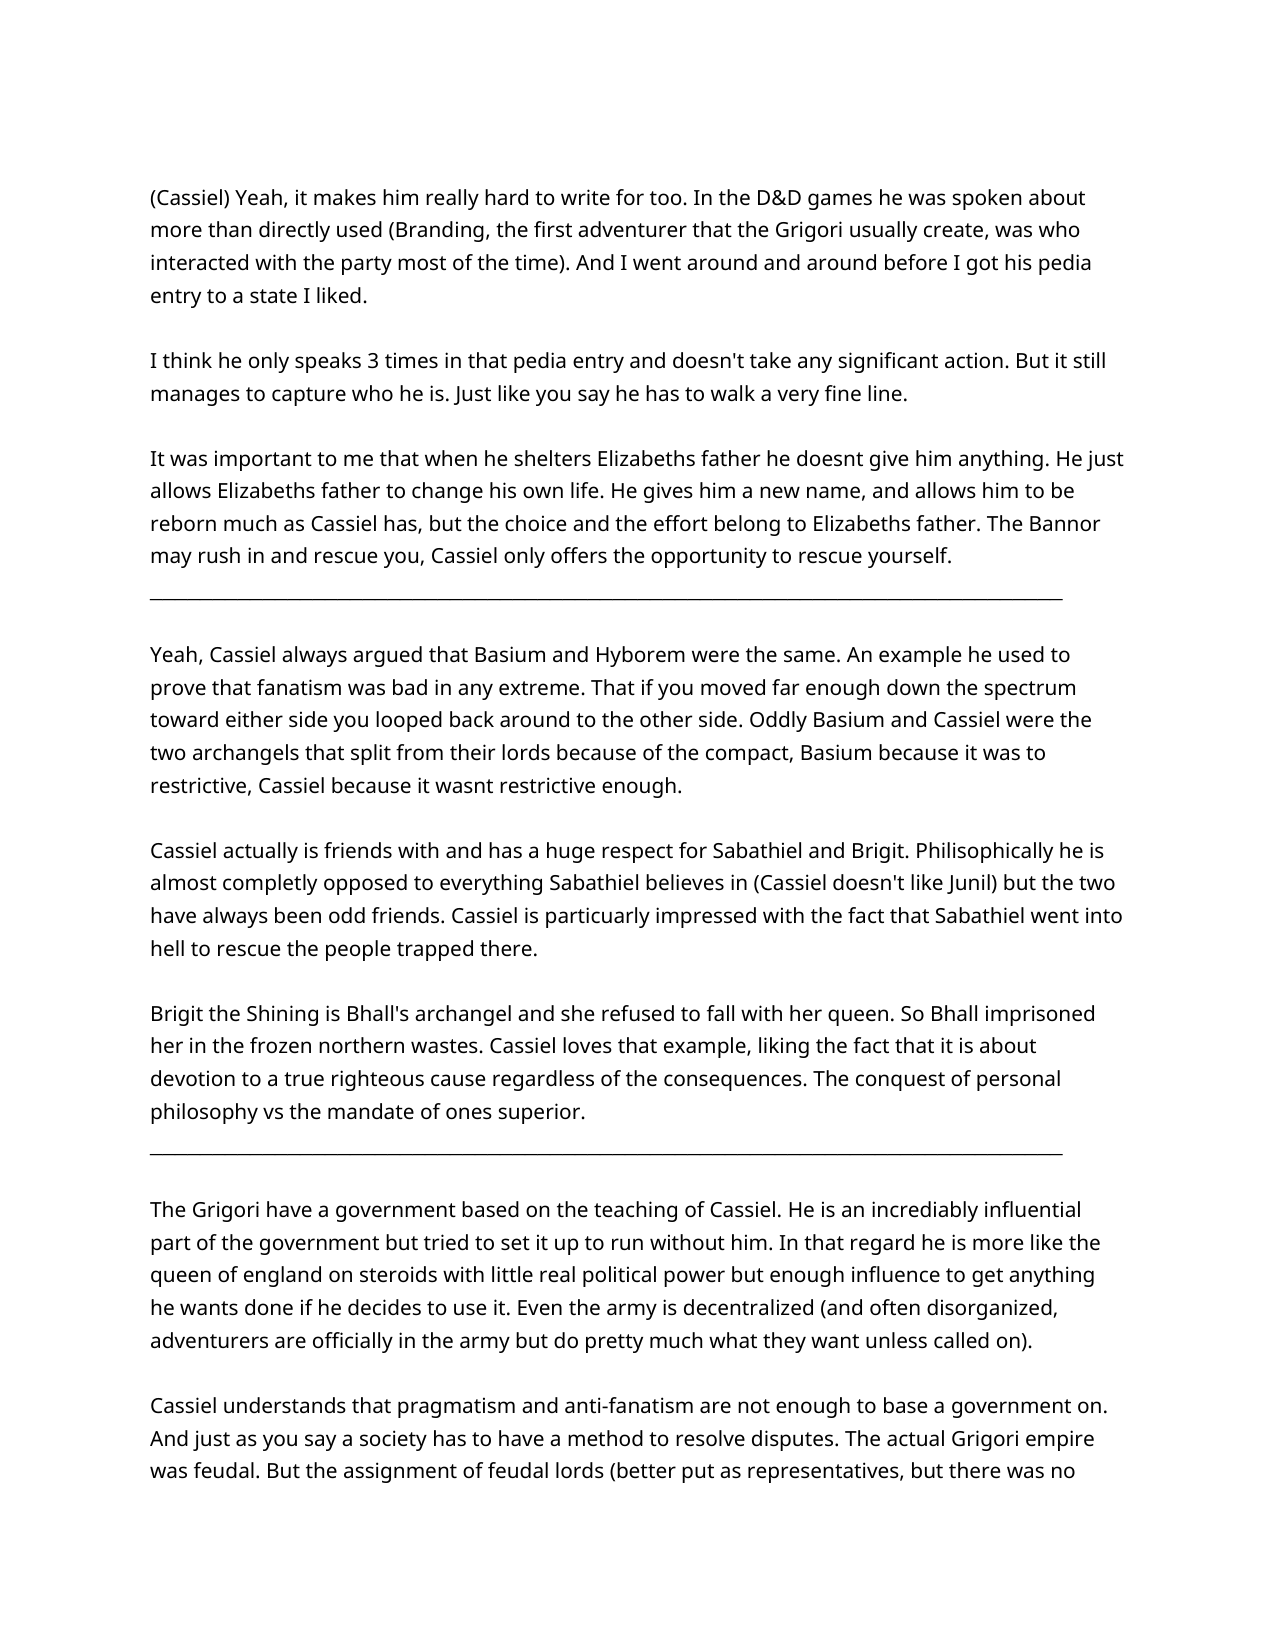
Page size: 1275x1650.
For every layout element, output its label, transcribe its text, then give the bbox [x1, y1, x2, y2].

text (Cassiel) Yeah, it makes him really hard to write for too. In the D&D games he was spoken about more than directly used (Branding, the first adventurer that the Grigori usually create, was who interacted with the party most of the time). And I went around and around before I got his pedia entry to a state I liked. [150, 183, 1125, 309]
text Brigit the Shining is Bhall's archangel and she refused to fall with her queen. So Bhall imprisoned her in the frozen northern wastes. Cassiel loves that example, liking the fact that it is about devotion to a true righteous cause regardless of the consequences. The conquest of personal philosophy vs the mandate of ones superior. [150, 999, 1125, 1125]
text Cassiel actually is friends with and has a huge respect for Sabathiel and Brigit. Philisophically he is almost completly opposed to everything Sabathiel believes in (Cassiel doesn't like Junil) but the two have always been odd friends. Cassiel is particuarly impressed with the fact that Sabathiel went into hell to rescue the people trapped there. [150, 836, 1125, 962]
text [150, 1391, 1125, 1485]
text Yeah, Cassiel always argued that Basium and Hyborem were the same. An example he used to prove that fanatism was bad in any extreme. That if you moved far enough down the spectrum toward either side you looped back around to the other side. Oddly Basium and Cassiel were the two archangels that split from their lords because of the compact, Basium because it was to restrictive, Cassiel because it wasnt restrictive enough. [150, 640, 1125, 799]
text _________________________________________________________________________ [150, 1129, 1125, 1158]
text _________________________________________________________________________ [150, 574, 1125, 603]
text The Grigori have a government based on the teaching of Cassiel. He is an incrediably influential part of the government but tried to set it up to run without him. In that regard he is more like the queen of england on steroids with little real political power but enough influence to get anything he wants done if he decides to use it. Even the army is decentralized (and often disorganized, adventurers are officially in the army but do pretty much what they want unless called on). [150, 1195, 1125, 1354]
text I think he only speaks 3 times in that pedia entry and doesn't take any significant action. But it still manages to capture who he is. Just like you say he has to walk a very fine line. [150, 346, 1125, 407]
text It was important to me that when he shelters Elizabeths father he doesnt give him anything. He just allows Elizabeths father to change his own life. He gives him a new name, and allows him to be reborn much as Cassiel has, but the choice and the effort belong to Elizabeths father. The Bannor may rush in and rescue you, Cassiel only offers the opportunity to rescue yourself. [150, 444, 1125, 570]
